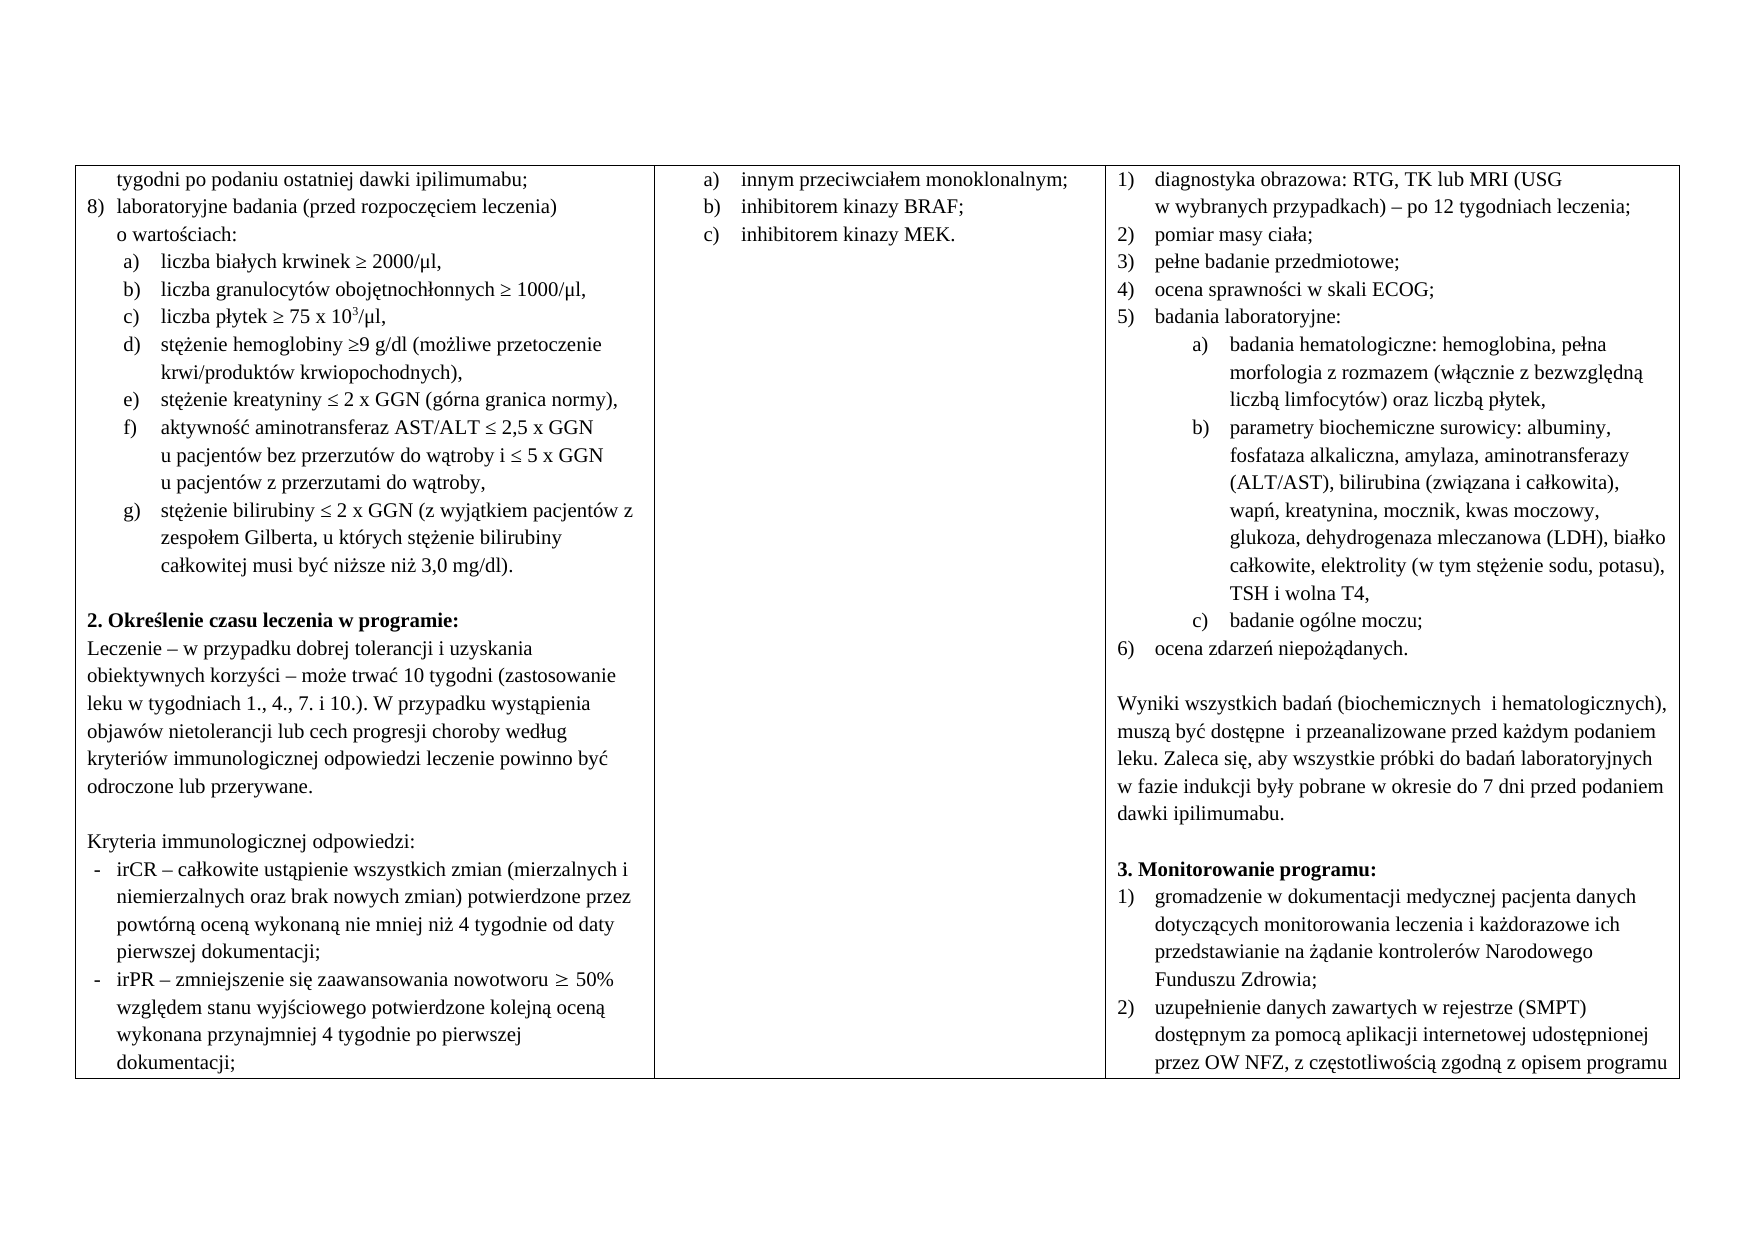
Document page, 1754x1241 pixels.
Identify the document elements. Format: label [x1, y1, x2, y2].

table_cell [1106, 166, 1679, 1078]
table_cell [655, 166, 1105, 1078]
table_cell [76, 166, 654, 1078]
